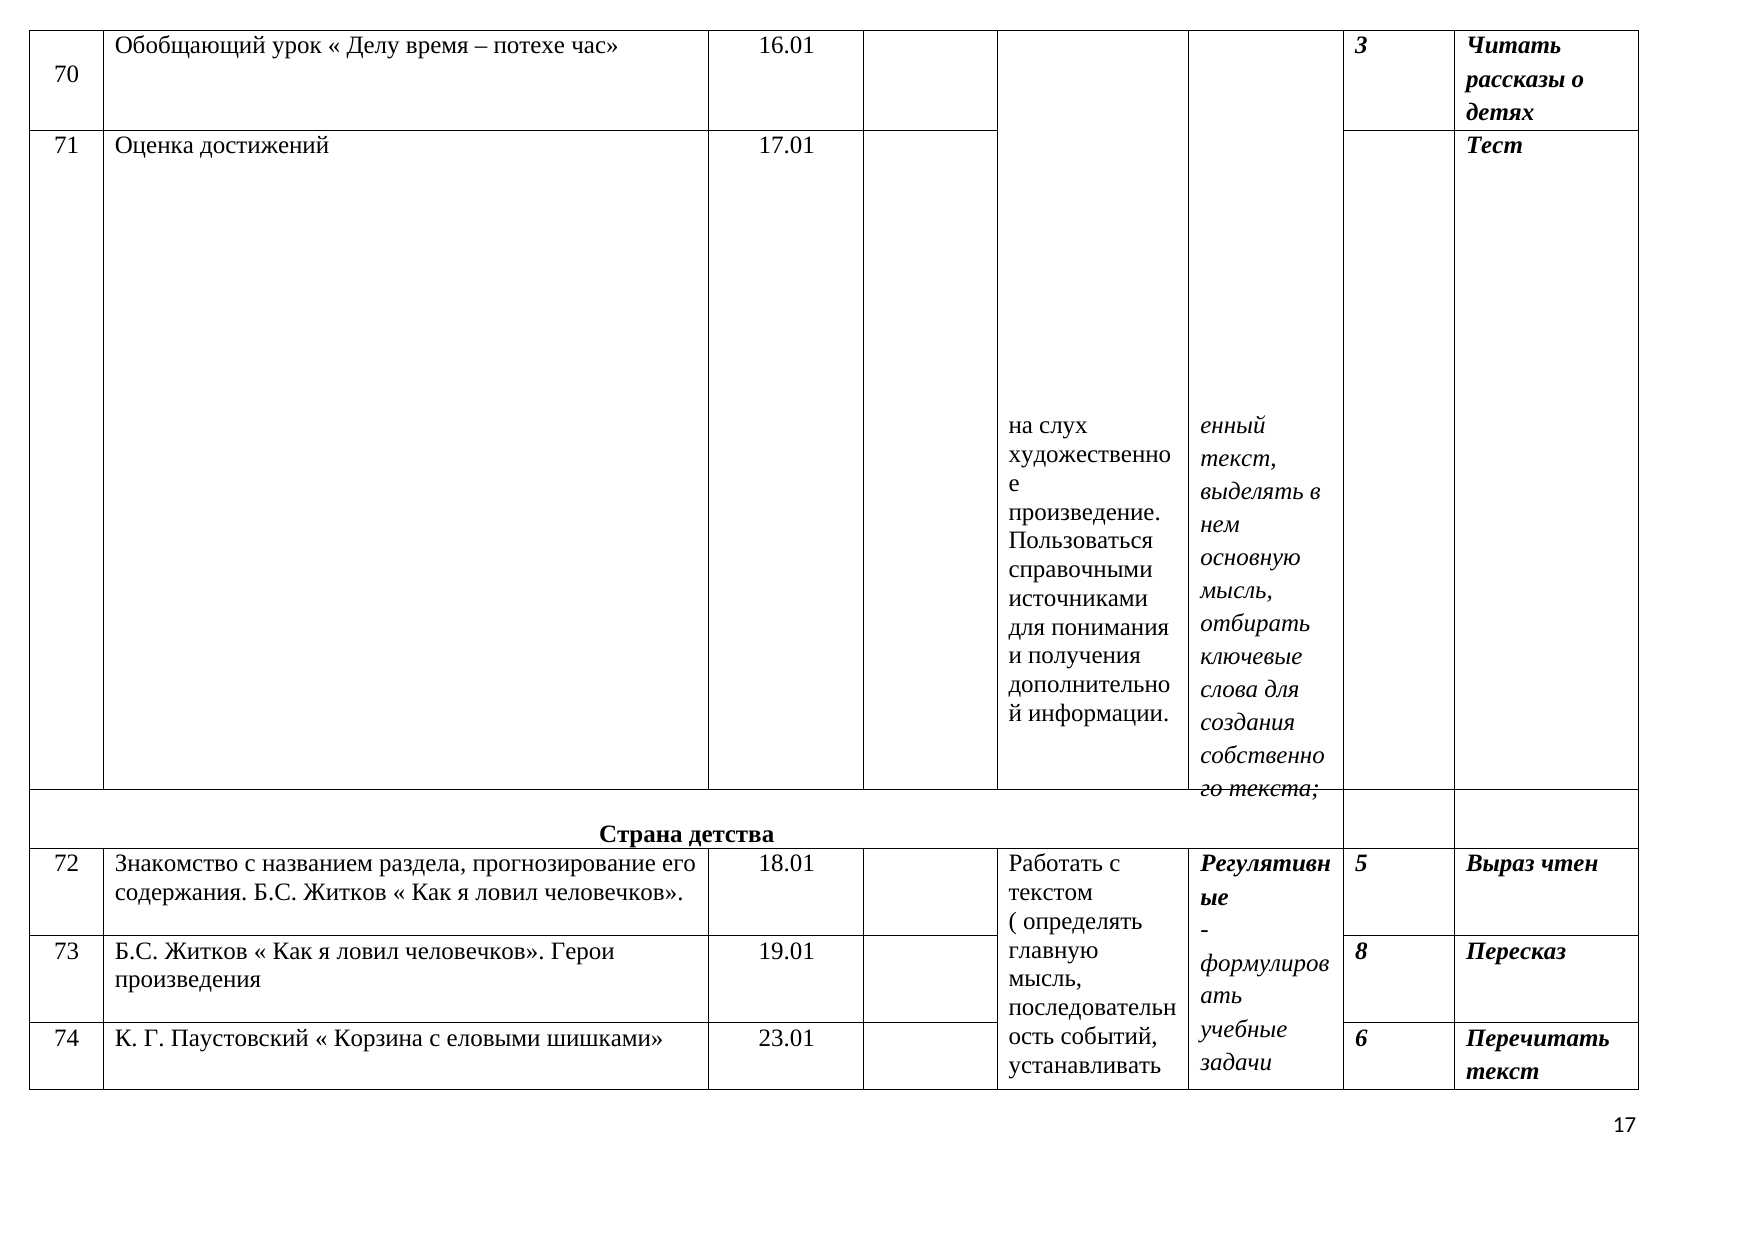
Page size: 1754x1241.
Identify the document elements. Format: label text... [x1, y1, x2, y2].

table_cell Б.С. Житков « Как я ловил человечков». Герои произведения [104, 936, 708, 1022]
table_cell 18.01 [709, 849, 863, 935]
table_cell [1344, 131, 1454, 789]
table_cell Тест [1455, 131, 1638, 789]
table_cell Читать рассказы о детях [1455, 31, 1638, 129]
table_cell 72 [30, 849, 103, 935]
table_cell [864, 31, 997, 129]
table_cell 5 [1344, 849, 1454, 935]
table_cell Работать с текстом ( определять главную мысль, последовательность событий, устанавливать их взаимосвязь, соотносить иллюстрации с текстом, отбирать опорные слова для создания собственного текста). Ориентироваться в содержании раздела. Читать вслух с постепенным переходом на чтение про себя, увеличивать темп чтения вслух, исправляя ошибки при повторном чтении, [998, 849, 1188, 1089]
table_cell Выраз чтен [1455, 849, 1638, 935]
table_cell Обобщающий урок « Делу время – потехе час» [104, 31, 708, 129]
table_cell 3 [1344, 31, 1454, 129]
table_cell [864, 1023, 997, 1089]
table_cell 73 [30, 936, 103, 1022]
table_cell [864, 936, 997, 1022]
table_cell Пересказ [1455, 936, 1638, 1022]
table_cell [1455, 790, 1638, 847]
table_cell 71 [30, 131, 103, 789]
table_cell 17.01 [709, 131, 863, 789]
table_cell Оценка достижений [104, 131, 708, 789]
table_cell 6 [1344, 1023, 1454, 1089]
table_cell [864, 131, 997, 789]
table_cell 74 [30, 1023, 103, 1089]
table_cell 16.01 [709, 31, 863, 129]
table_cell Страна детства [30, 790, 1343, 847]
table_cell [864, 849, 997, 935]
table_cell Регулятивные -формулировать учебные задачи урока Познавательные - находить необходимую информацию в книге, ориентироваться в учебной и художественной книге. Личностные - формировать систему нравственно-этических ценностей на основе совместного обсуждения проблем в жизненных ситуациях [1189, 849, 1343, 1089]
table_cell 19.01 [709, 936, 863, 1022]
table_cell Знакомство с названием раздела, прогнозирование его содержания. Б.С. Житков « Как я ловил человечков». [104, 849, 708, 935]
table_cell К. Г. Паустовский « Корзина с еловыми шишками» [104, 1023, 708, 1089]
table_cell 23.01 [709, 1023, 863, 1089]
table_cell 8 [1344, 936, 1454, 1022]
table_cell Перечитать текст [1455, 1023, 1638, 1089]
table_cell 70 [30, 31, 103, 129]
table_cell [1344, 790, 1454, 847]
